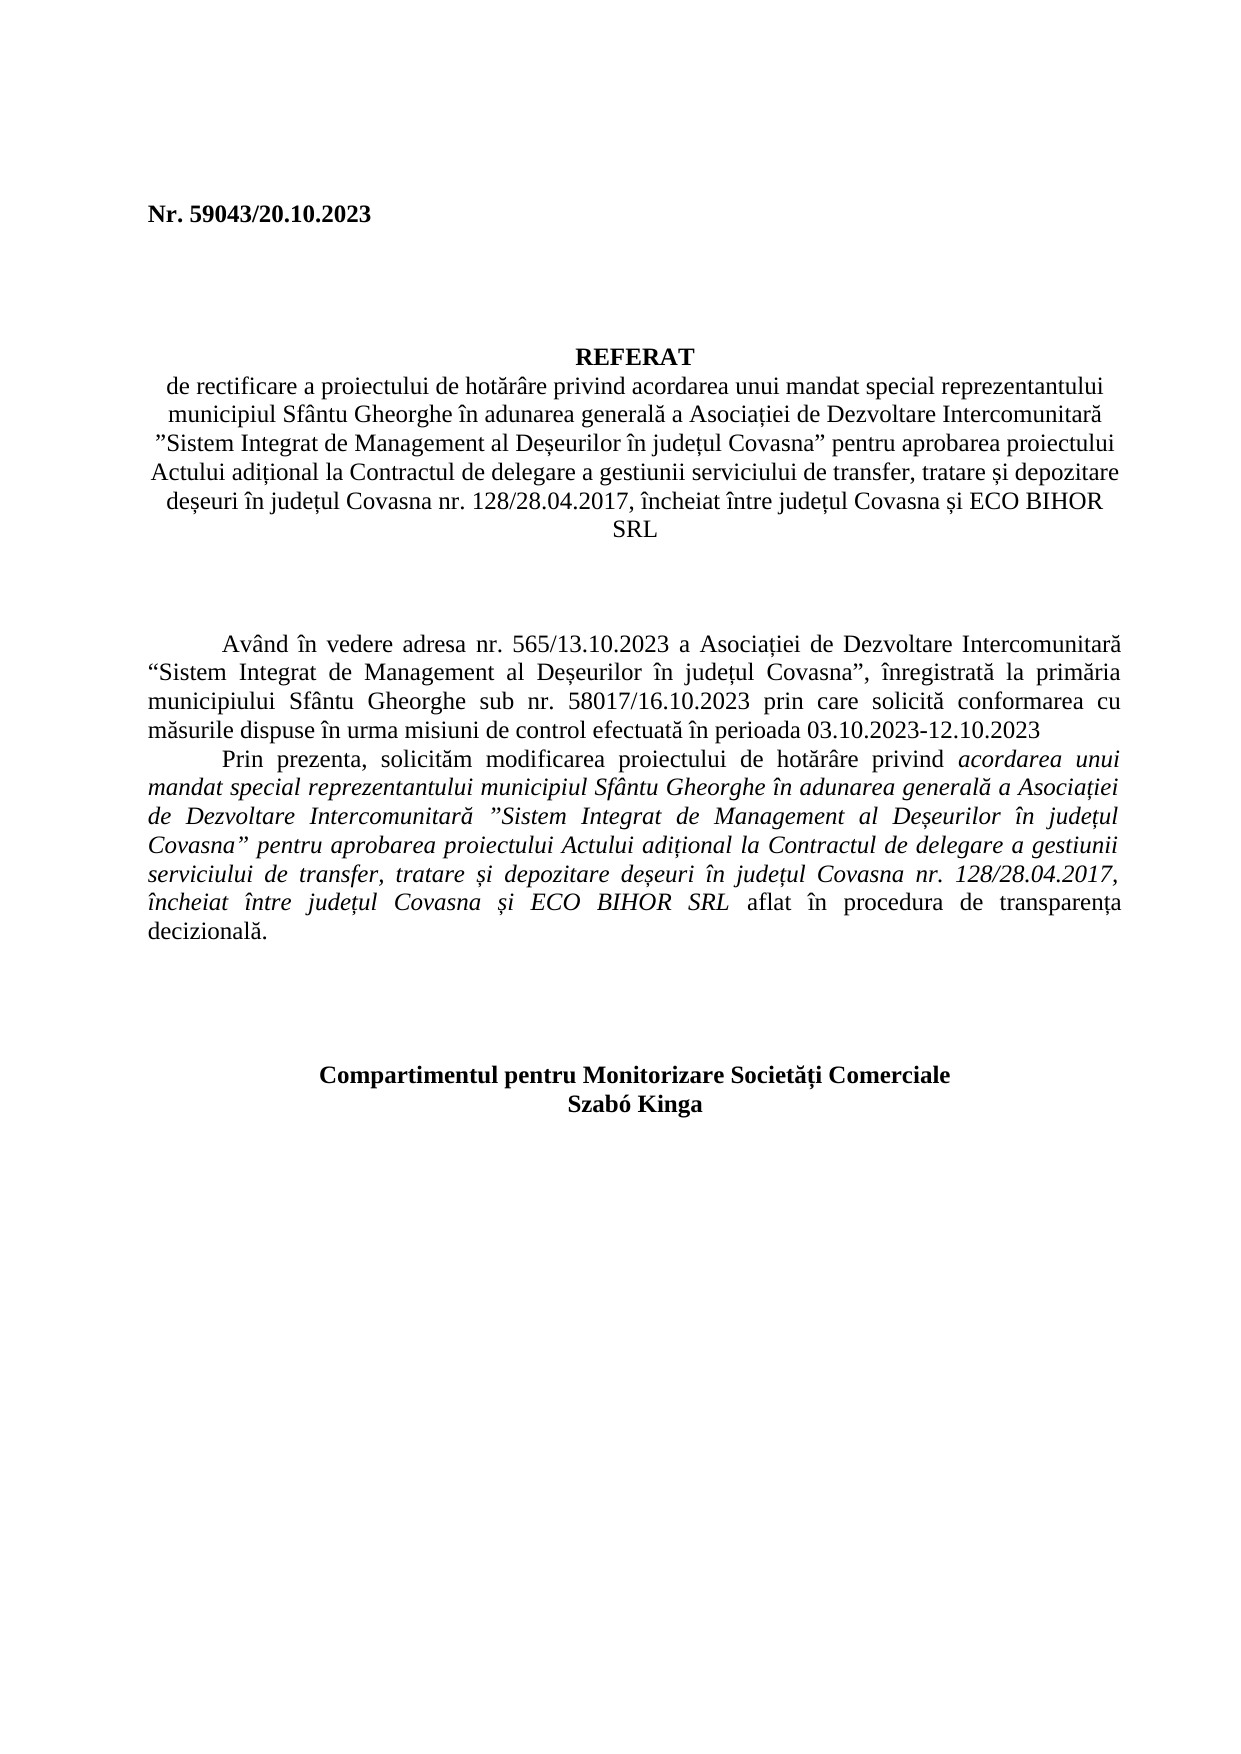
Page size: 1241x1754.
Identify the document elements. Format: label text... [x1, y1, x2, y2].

text Prin prezenta, solicităm modificarea proiectului de hotărâre privind acordarea unui mandat special reprezentantului municipiul Sfântu Gheorghe în adunarea generală a Asociației de Dezvoltare Intercomunitară ”Sistem Integrat de Management al Deșeurilor în județul Covasna” pentru aprobarea proiectului Actului adițional la Contractul de delegare a gestiunii serviciului de transfer, tratare și depozitare deșeuri în județul Covasna nr. 128/28.04.2017, încheiat între județul Covasna și ECO BIHOR SRL aflat în procedura de transparența decizională. [148, 744, 1122, 945]
text REFERAT [148, 342, 1122, 371]
text Compartimentul pentru Monitorizare Societăți Comerciale [148, 1060, 1122, 1089]
text Având în vedere adresa nr. 565/13.10.2023 a Asociației de Dezvoltare Intercomunitară “Sistem Integrat de Management al Deșeurilor în județul Covasna”, înregistrată la primăria municipiului Sfântu Gheorghe sub nr. 58017/16.10.2023 prin care solicită conformarea cu măsurile dispuse în urma misiuni de control efectuată în perioada 03.10.2023-12.10.2023 [148, 629, 1122, 744]
text Nr. 59043/20.10.2023 [148, 199, 1122, 228]
text de rectificare a proiectului de hotărâre privind acordarea unui mandat special reprezentantului municipiul Sfântu Gheorghe în adunarea generală a Asociației de Dezvoltare Intercomunitară ”Sistem Integrat de Management al Deșeurilor în județul Covasna” pentru aprobarea proiectului Actului adițional la Contractul de delegare a gestiunii serviciului de transfer, tratare și depozitare deșeuri în județul Covasna nr. 128/28.04.2017, încheiat între județul Covasna și ECO BIHOR SRL [148, 371, 1122, 543]
text Szabó Kinga [148, 1089, 1122, 1117]
